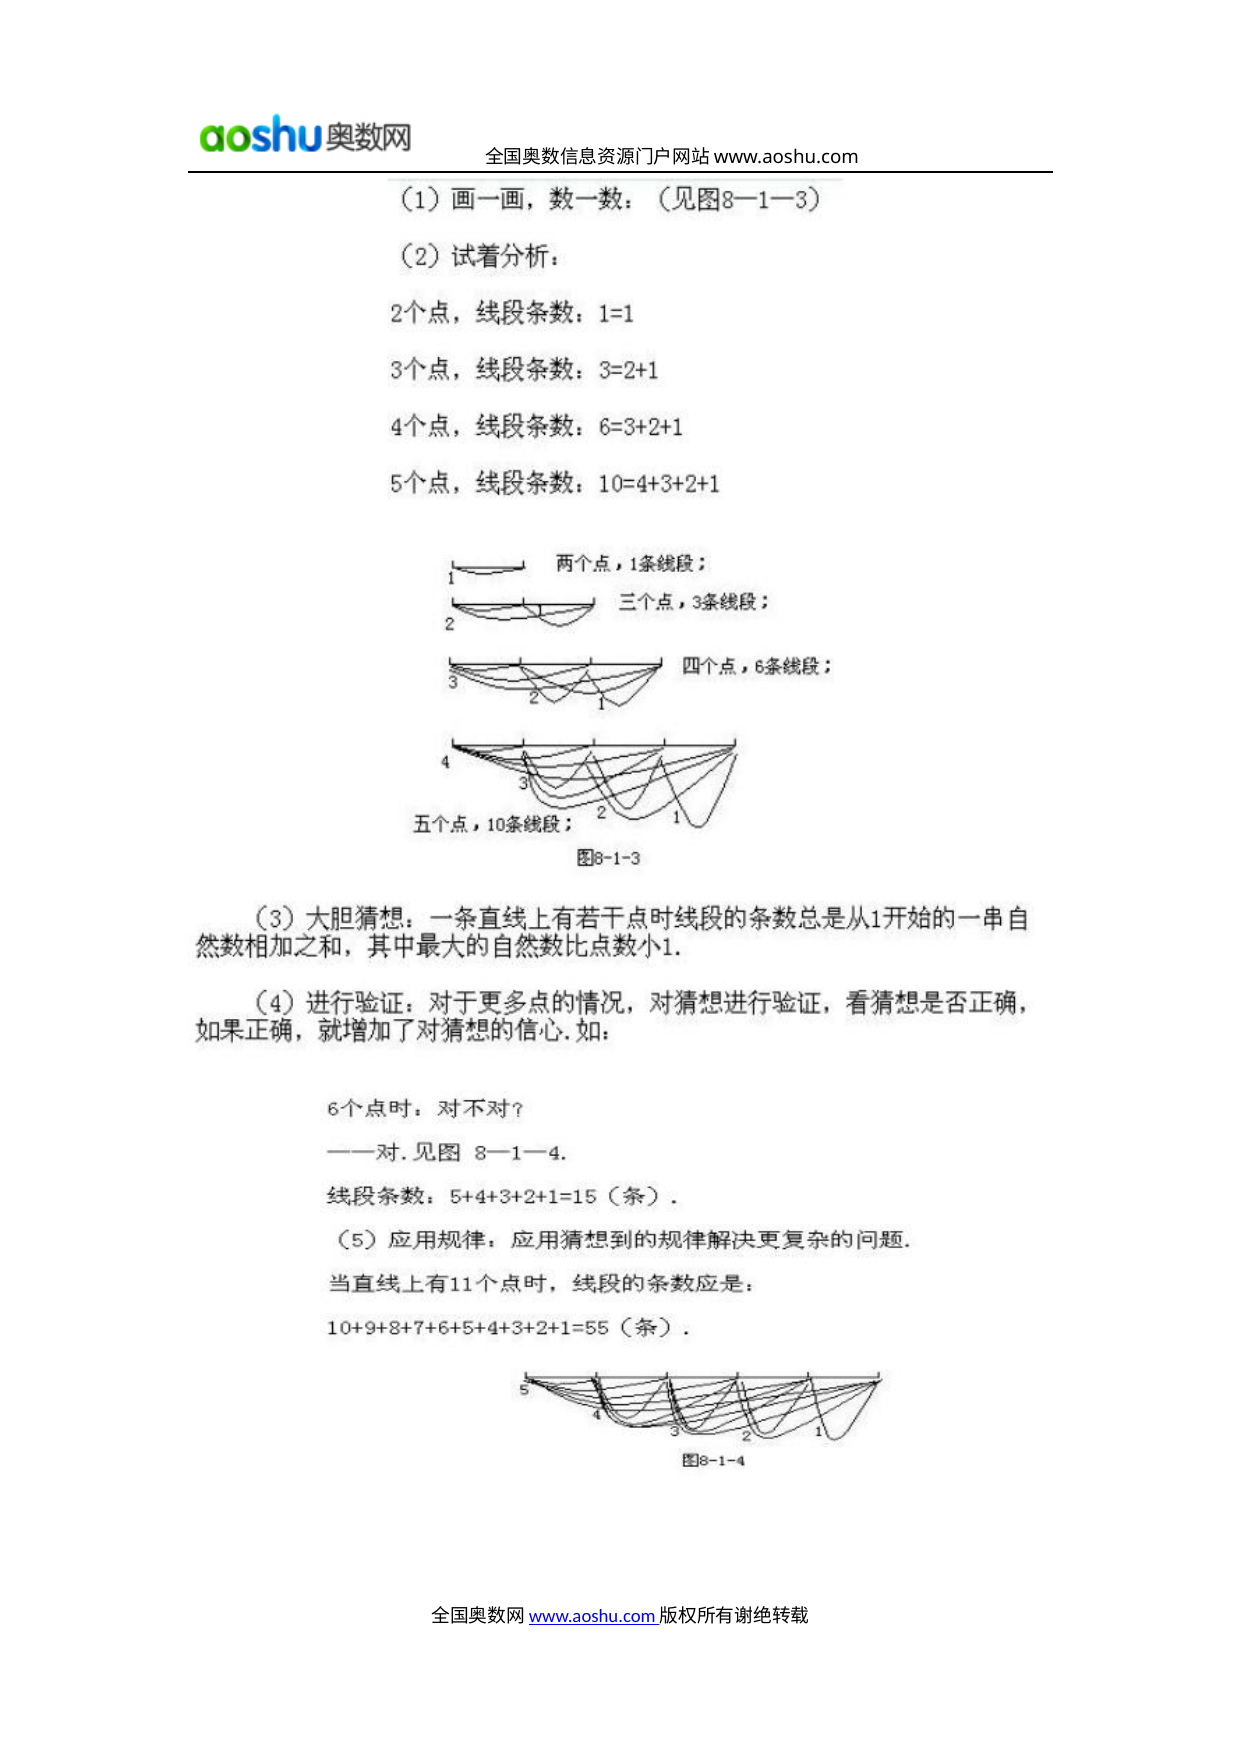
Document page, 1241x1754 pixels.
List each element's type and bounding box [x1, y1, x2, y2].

picture [187, 176, 1053, 1499]
picture [187, 88, 485, 164]
